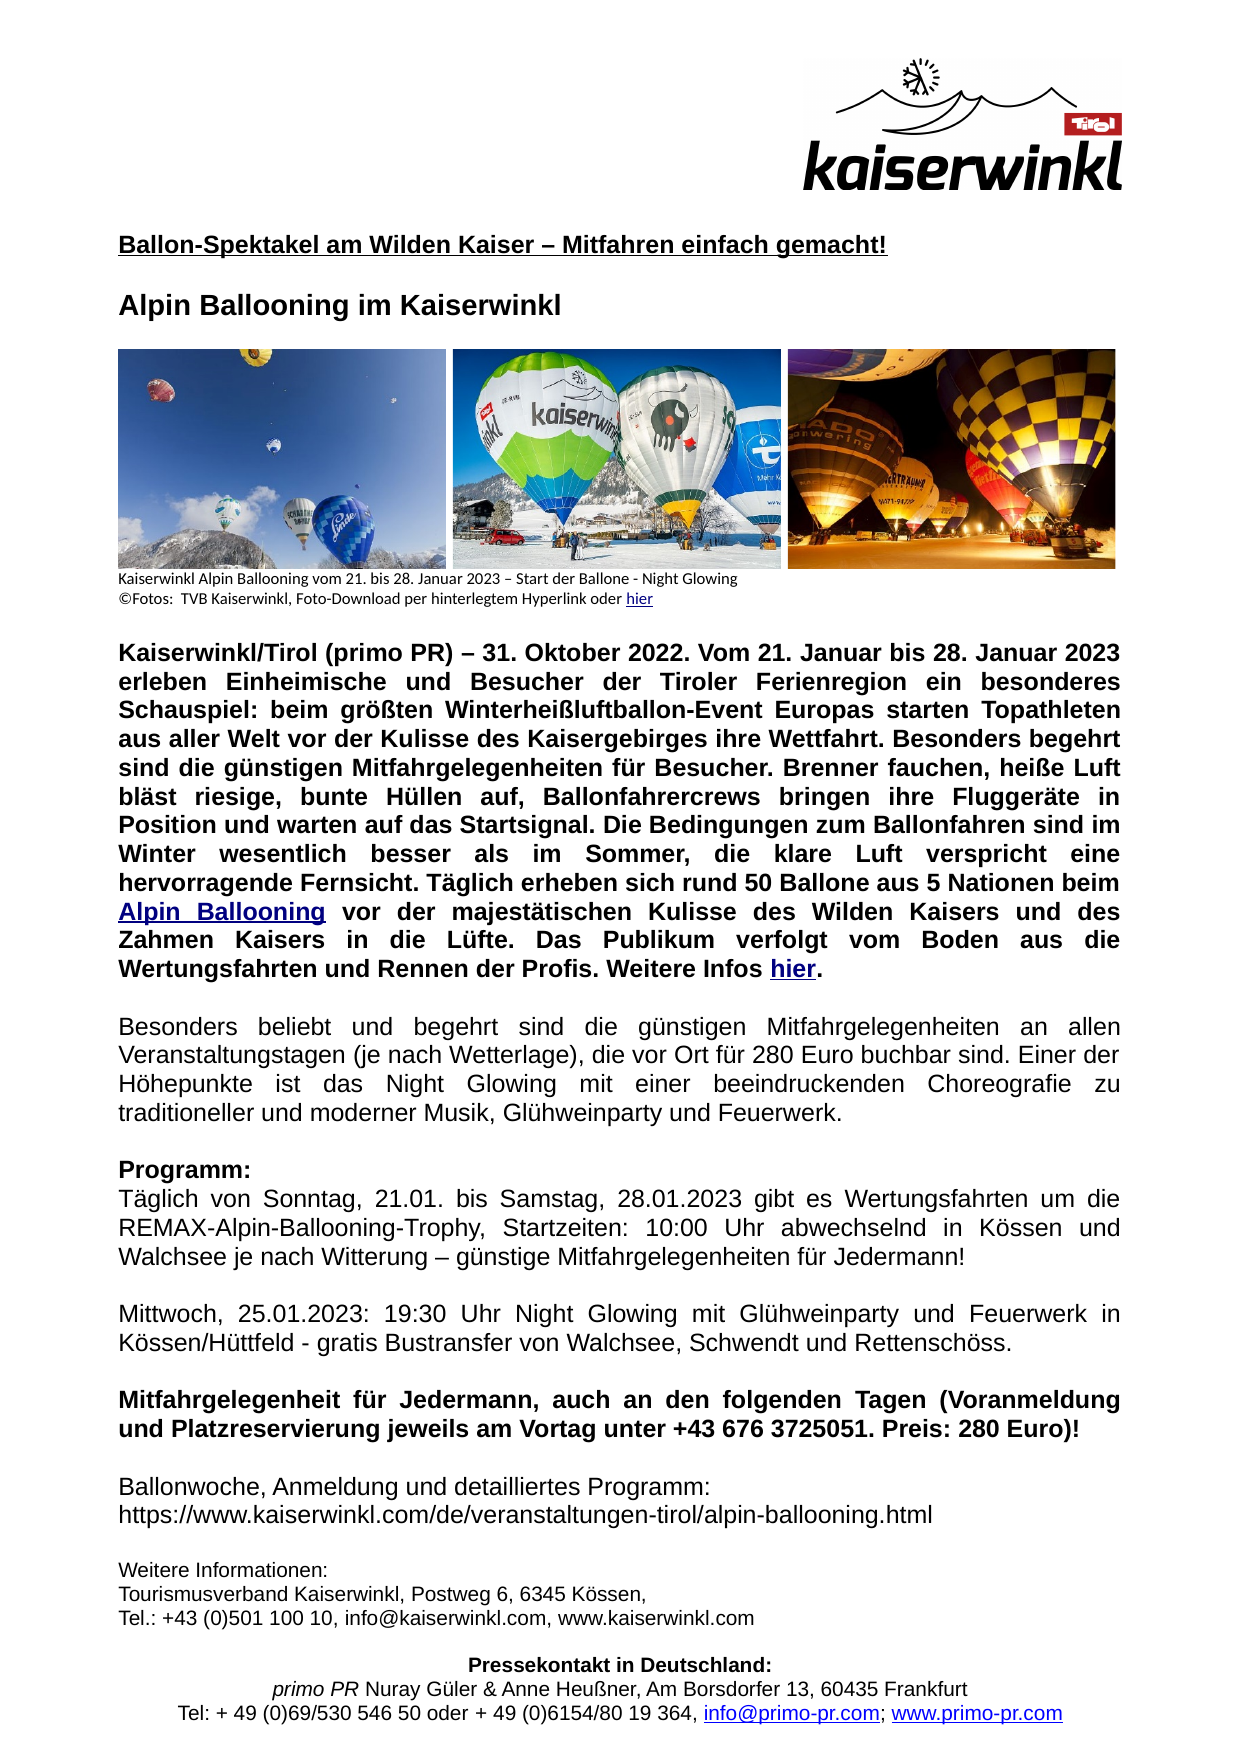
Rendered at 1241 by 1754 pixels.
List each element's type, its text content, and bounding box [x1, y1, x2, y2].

text Kaiserwinkl/Tirol (primo PR) – 31. Oktober 2022. Vom 21. Januar bis 28. Januar 2023 erleben Einheimische und Besucher der Tiroler Ferienregion ein besonderes Schauspiel: beim größten Winterheißluftballon-Event Europas starten Topathleten aus aller Welt vor der Kulisse des Kaisergebirges ihre Wettfahrt. Besonders begehrt sind die günstigen Mitfahrgelegenheiten für Besucher. Brenner fauchen, heiße Luft bläst riesige, bunte Hüllen auf, Ballonfahrercrews bringen ihre Fluggeräte in Position und warten auf das Startsignal. Die Bedingungen zum Ballonfahren sind im Winter wesentlich besser als im Sommer, die klare Luft verspricht eine hervorragende Fernsicht. Täglich erheben sich rund 50 Ballone aus 5 Nationen beim Alpin Ballooning vor der majestätischen Kulisse des Wilden Kaisers und des Zahmen Kaisers in die Lüfte. Das Publikum verfolgt vom Boden aus die Wertungsfahrten und Rennen der Profis. Weitere Infos hier. [118, 638, 1122, 983]
text Alpin Ballooning im Kaiserwinkl [118, 287, 1122, 321]
text Mitfahrgelegenheit für Jedermann, auch an den folgenden Tagen (Voranmeldung und Platzreservierung jeweils am Vortag unter +43 676 3725051. Preis: 280 Euro)! [118, 1385, 1122, 1443]
picture [452, 349, 781, 569]
text ©Fotos: TVB Kaiserwinkl, Foto-Download per hinterlegtem Hyperlink oder hier [118, 589, 1122, 609]
text Kaiserwinkl Alpin Ballooning vom 21. bis 28. Januar 2023 – Start der Ballone - Night Glowing [118, 568, 1122, 589]
text Besonders beliebt und begehrt sind die günstigen Mitfahrgelegenheiten an allen Veranstaltungstagen (je nach Wetterlage), die vor Ort für 280 Euro buchbar sind. Einer der Höhepunkte ist das Night Glowing mit einer beeindruckenden Choreografie zu traditioneller und moderner Musik, Glühweinparty und Feuerwerk. [118, 1011, 1122, 1126]
text https://www.kaiserwinkl.com/de/veranstaltungen-tirol/alpin-ballooning.html [118, 1500, 1122, 1529]
picture [803, 58, 1122, 190]
text Mittwoch, 25.01.2023: 19:30 Uhr Night Glowing mit Glühweinparty und Feuerwerk in Kössen/Hüttfeld - gratis Bustransfer von Walchsee, Schwendt und Rettenschöss. [118, 1299, 1122, 1356]
text Ballonwoche, Anmeldung und detailliertes Programm: [118, 1471, 1122, 1500]
text Weitere Informationen: Tourismusverband Kaiserwinkl, Postweg 6, 6345 Kössen, Tel.: +43 (0)501 100 10, info@kaiserwinkl.com, www.kaiserwinkl.com [118, 1558, 1122, 1629]
text Täglich von Sonntag, 21.01. bis Samstag, 28.01.2023 gibt es Wertungsfahrten um die REMAX-Alpin-Ballooning-Trophy, Startzeiten: 10:00 Uhr abwechselnd in Kössen und Walchsee je nach Witterung – günstige Mitfahrgelegenheiten für Jedermann! [118, 1184, 1122, 1270]
picture [118, 349, 446, 569]
text Programm: [118, 1155, 1122, 1184]
text Ballon-Spektakel am Wilden Kaiser – Mitfahren einfach gemacht! [118, 230, 1122, 259]
picture [787, 349, 1116, 569]
